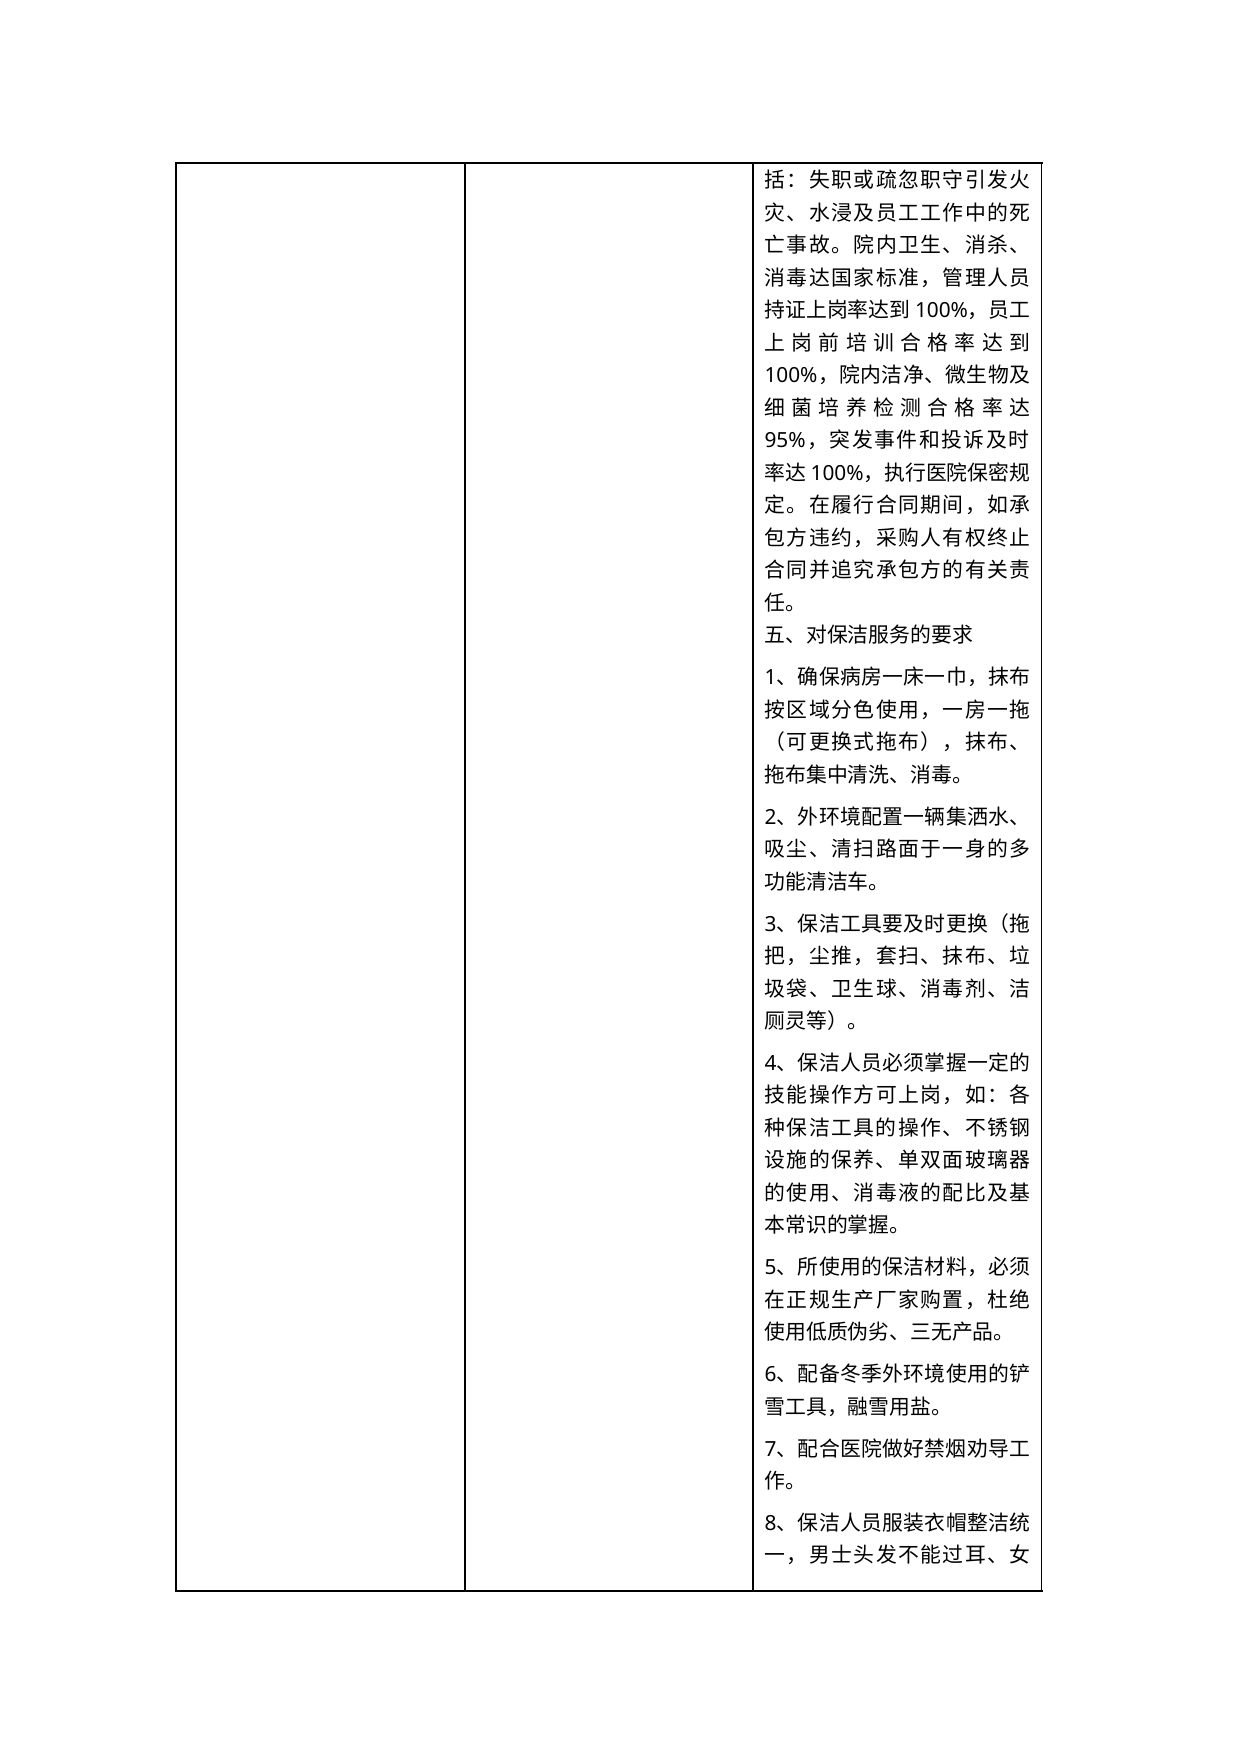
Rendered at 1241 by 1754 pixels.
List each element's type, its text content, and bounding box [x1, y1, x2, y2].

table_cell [754, 164, 1041, 1590]
table_cell [466, 164, 752, 1590]
table_cell 1 [177, 164, 464, 1590]
